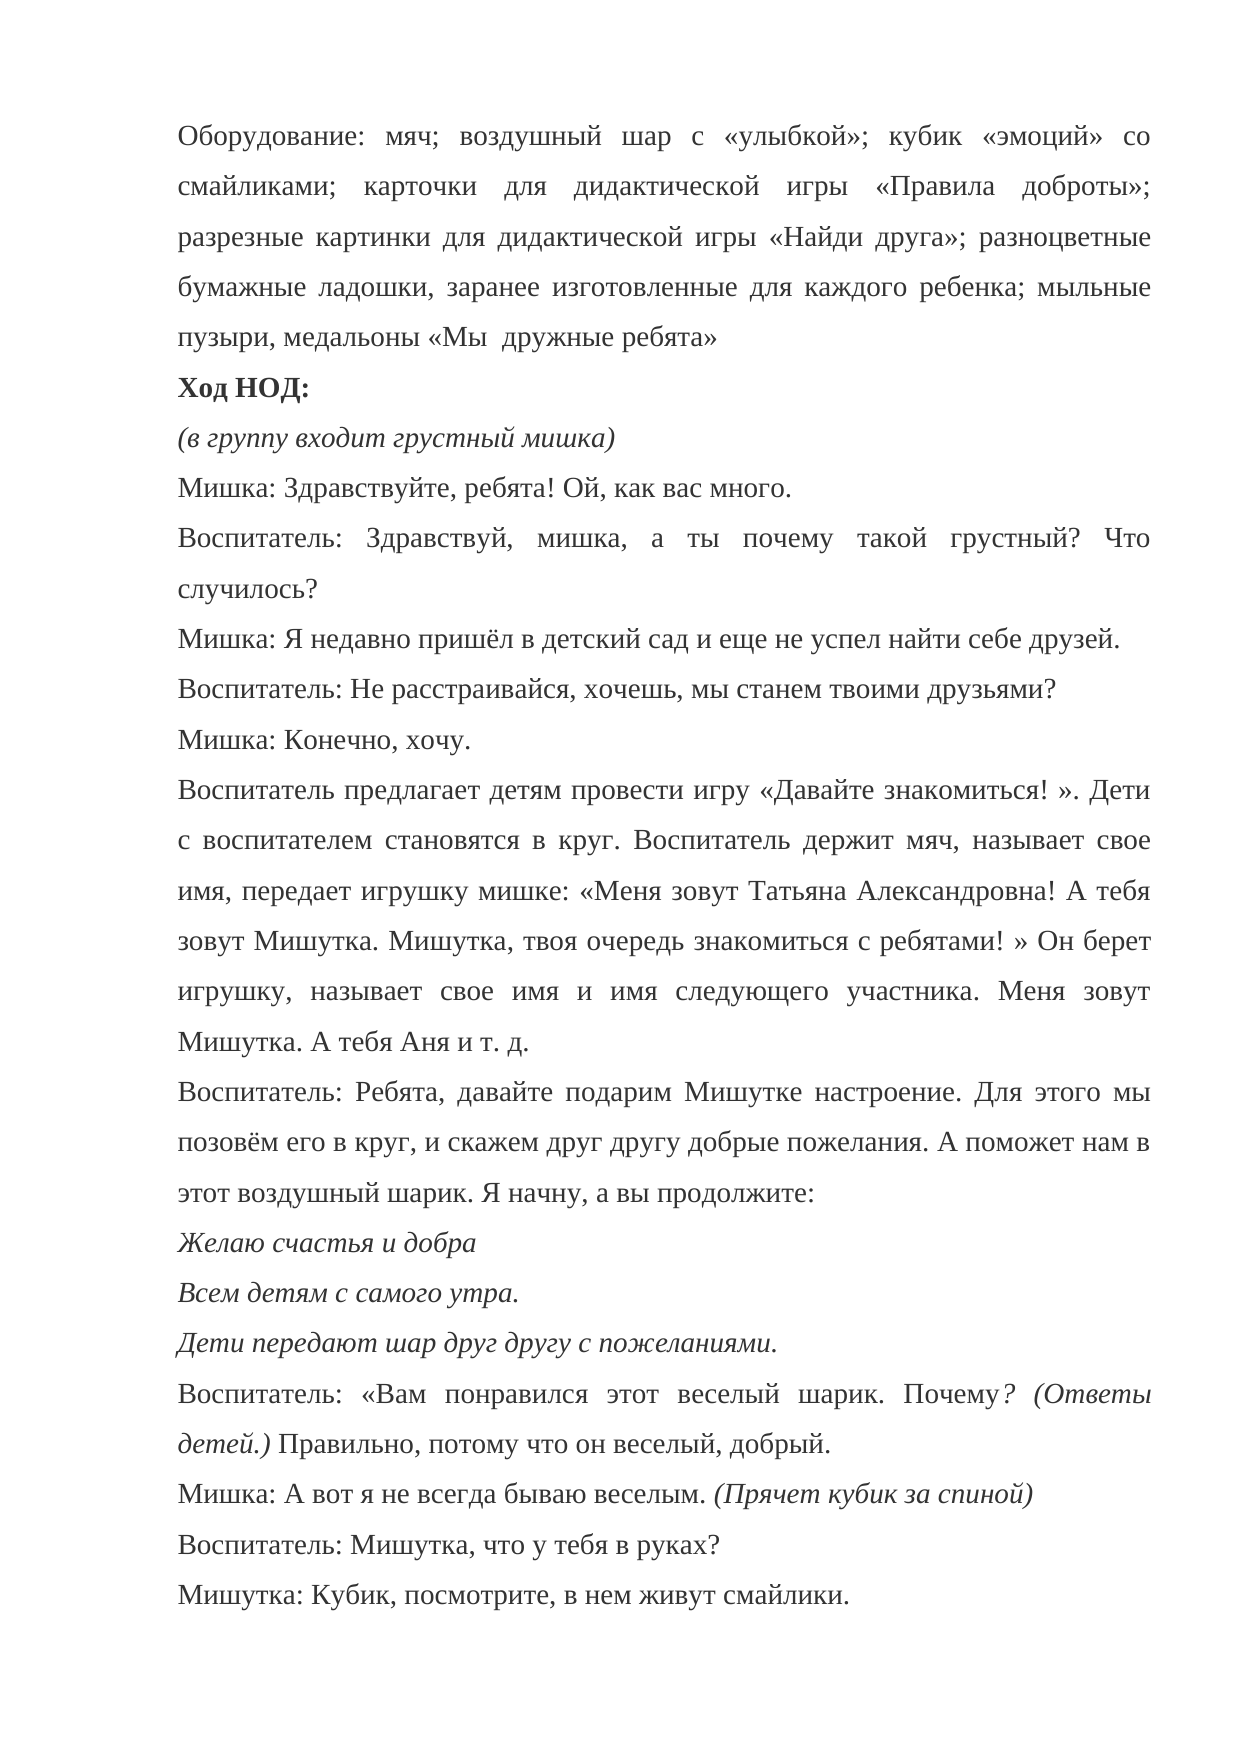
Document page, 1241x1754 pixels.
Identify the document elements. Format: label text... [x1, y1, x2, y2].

text Воспитатель: «Вам понравился этот веселый шарик. Почему? (Ответы детей.) Правильно, потому что он веселый, добрый. [177, 1376, 1152, 1460]
text Ход НОД: [177, 370, 1152, 403]
text Мишка: Я недавно пришёл в детский сад и еще не успел найти себе друзей. [177, 621, 1152, 655]
text Воспитатель: Не расстраивайся, хочешь, мы станем твоими друзьями? [177, 672, 1152, 705]
text Воспитатель предлагает детям провести игру «Давайте знакомиться! ». Дети с воспитателем становятся в круг. Воспитатель держит мяч, называет свое имя, передает игрушку мишке: «Меня зовут Татьяна Александровна! А тебя зовут Мишутка. Мишутка, твоя очередь знакомиться с ребятами! » Он берет игрушку, называет свое имя и имя следующего участника. Меня зовут Мишутка. А тебя Аня и т. д. [177, 772, 1152, 1057]
text Дети передают шар друг другу с пожеланиями. [177, 1326, 1152, 1359]
text (в группу входит грустный мишка) [177, 420, 1152, 453]
text Всем детям с самого утра. [177, 1275, 1152, 1309]
text Оборудование: мяч; воздушный шар с «улыбкой»; кубик «эмоций» со смайликами; карточки для дидактической игры «Правила доброты»; разрезные картинки для дидактической игры «Найди друга»; разноцветные бумажные ладошки, заранее изготовленные для каждого ребенка; мыльные пузыри, медальоны «Мы дружные ребята» [177, 118, 1152, 353]
text Мишка: А вот я не всегда бываю веселым. (Прячет кубик за спиной) [177, 1477, 1152, 1510]
text Мишка: Конечно, хочу. [177, 722, 1152, 755]
text Мишка: Здравствуйте, ребята! Ой, как вас много. [177, 470, 1152, 504]
text Воспитатель: Ребята, давайте подарим Мишутке настроение. Для этого мы позовём его в круг, и скажем друг другу добрые пожелания. А поможет нам в этот воздушный шарик. Я начну, а вы продолжите: [177, 1074, 1152, 1208]
text Мишутка: Кубик, посмотрите, в нем живут смайлики. [177, 1577, 1152, 1611]
text Воспитатель: Здравствуй, мишка, а ты почему такой грустный? Что случилось? [177, 521, 1152, 604]
text Воспитатель: Мишутка, что у тебя в руках? [177, 1527, 1152, 1560]
text Желаю счастья и добра [177, 1225, 1152, 1258]
